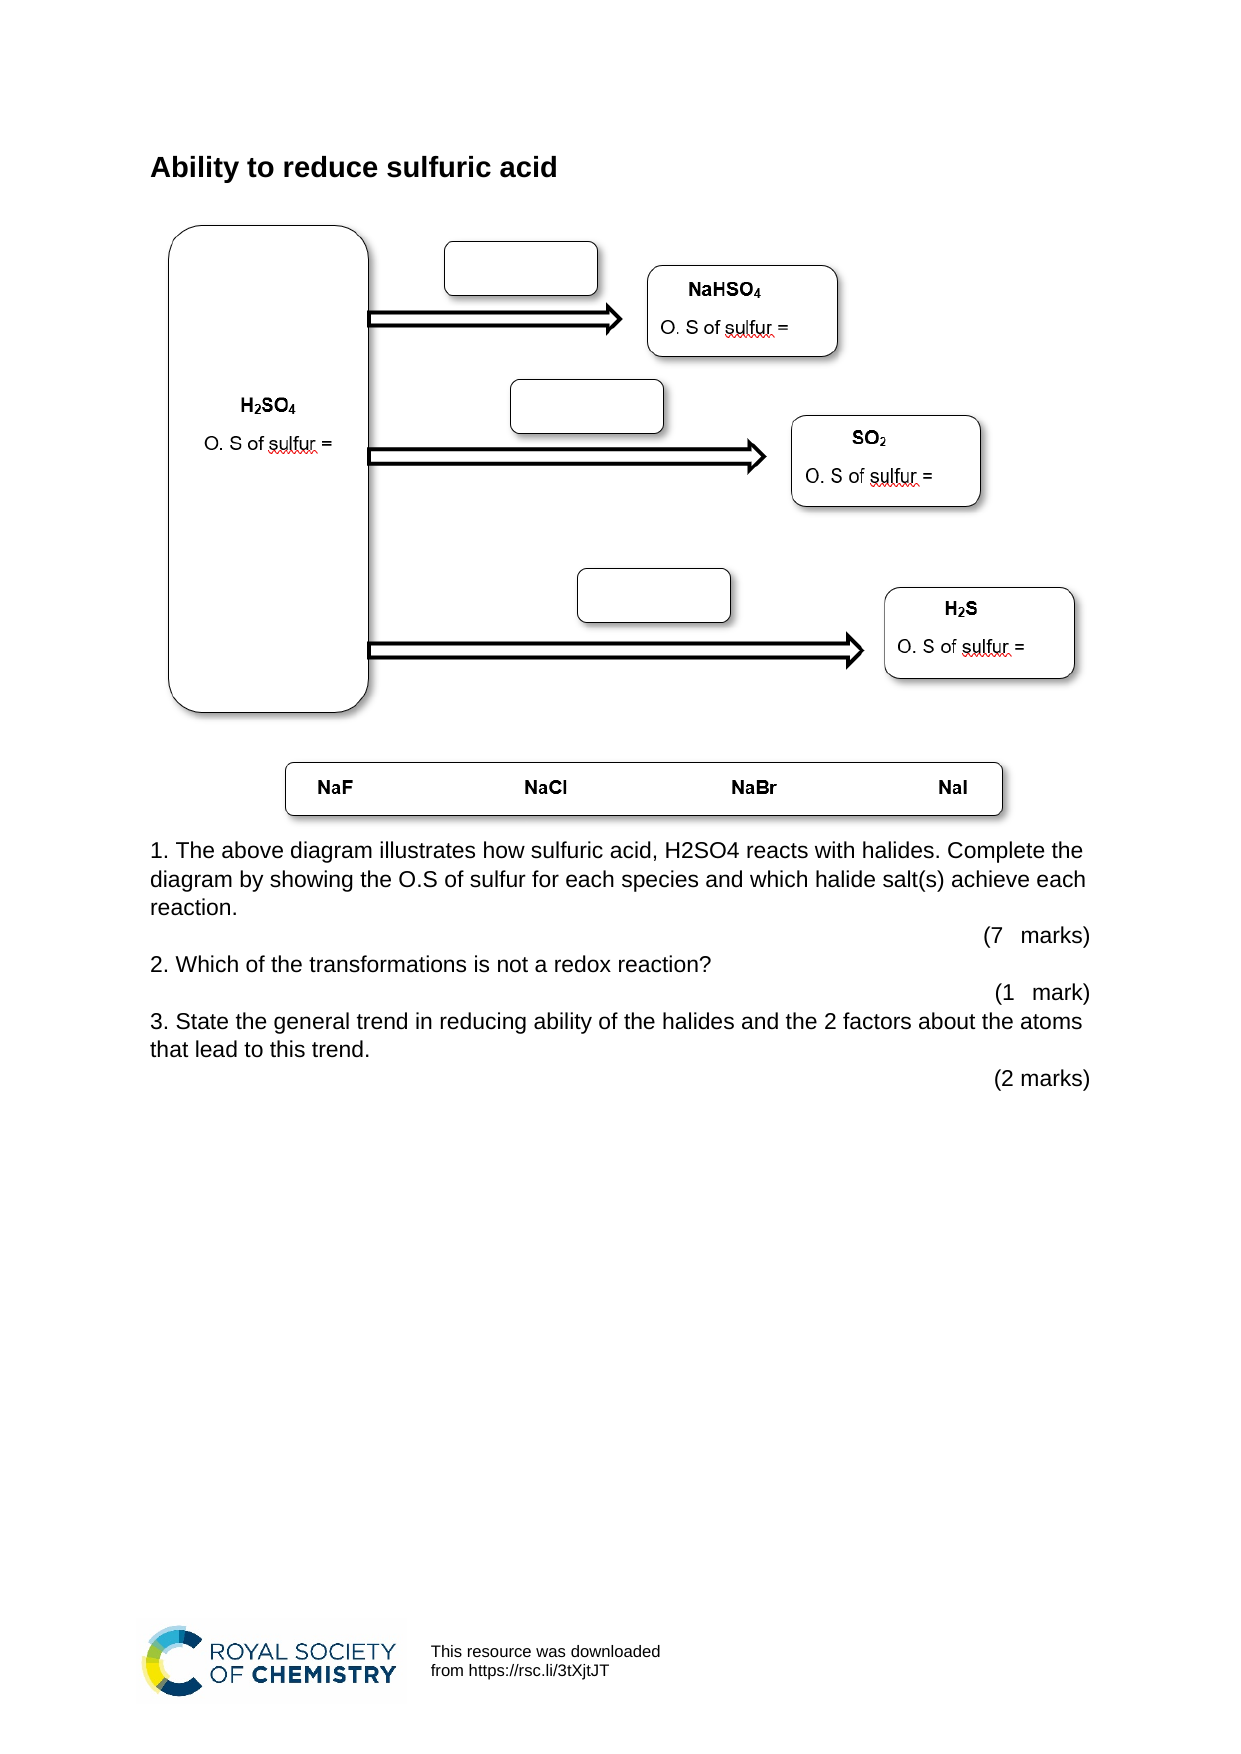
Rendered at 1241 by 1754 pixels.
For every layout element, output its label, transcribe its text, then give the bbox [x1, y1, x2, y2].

text (2 marks) [150, 1064, 1090, 1091]
picture [136, 1618, 407, 1704]
picture [150, 214, 1091, 835]
subtitle Ability to reduce sulfuric acid [150, 150, 1090, 183]
text 2. Which of the transformations is not a redox reaction? [150, 951, 1090, 977]
list mark) [187, 979, 1090, 1006]
list marks) [187, 922, 1090, 949]
text 1. The above diagram illustrates how sulfuric acid, H2SO4 reacts with halides. Complete the diagram by showing the O.S of sulfur for each species and which halide salt(s) achieve each reaction. [150, 837, 1090, 920]
text 3. State the general trend in reducing ability of the halides and the 2 factors about the atoms that lead to this trend. [150, 1008, 1090, 1062]
